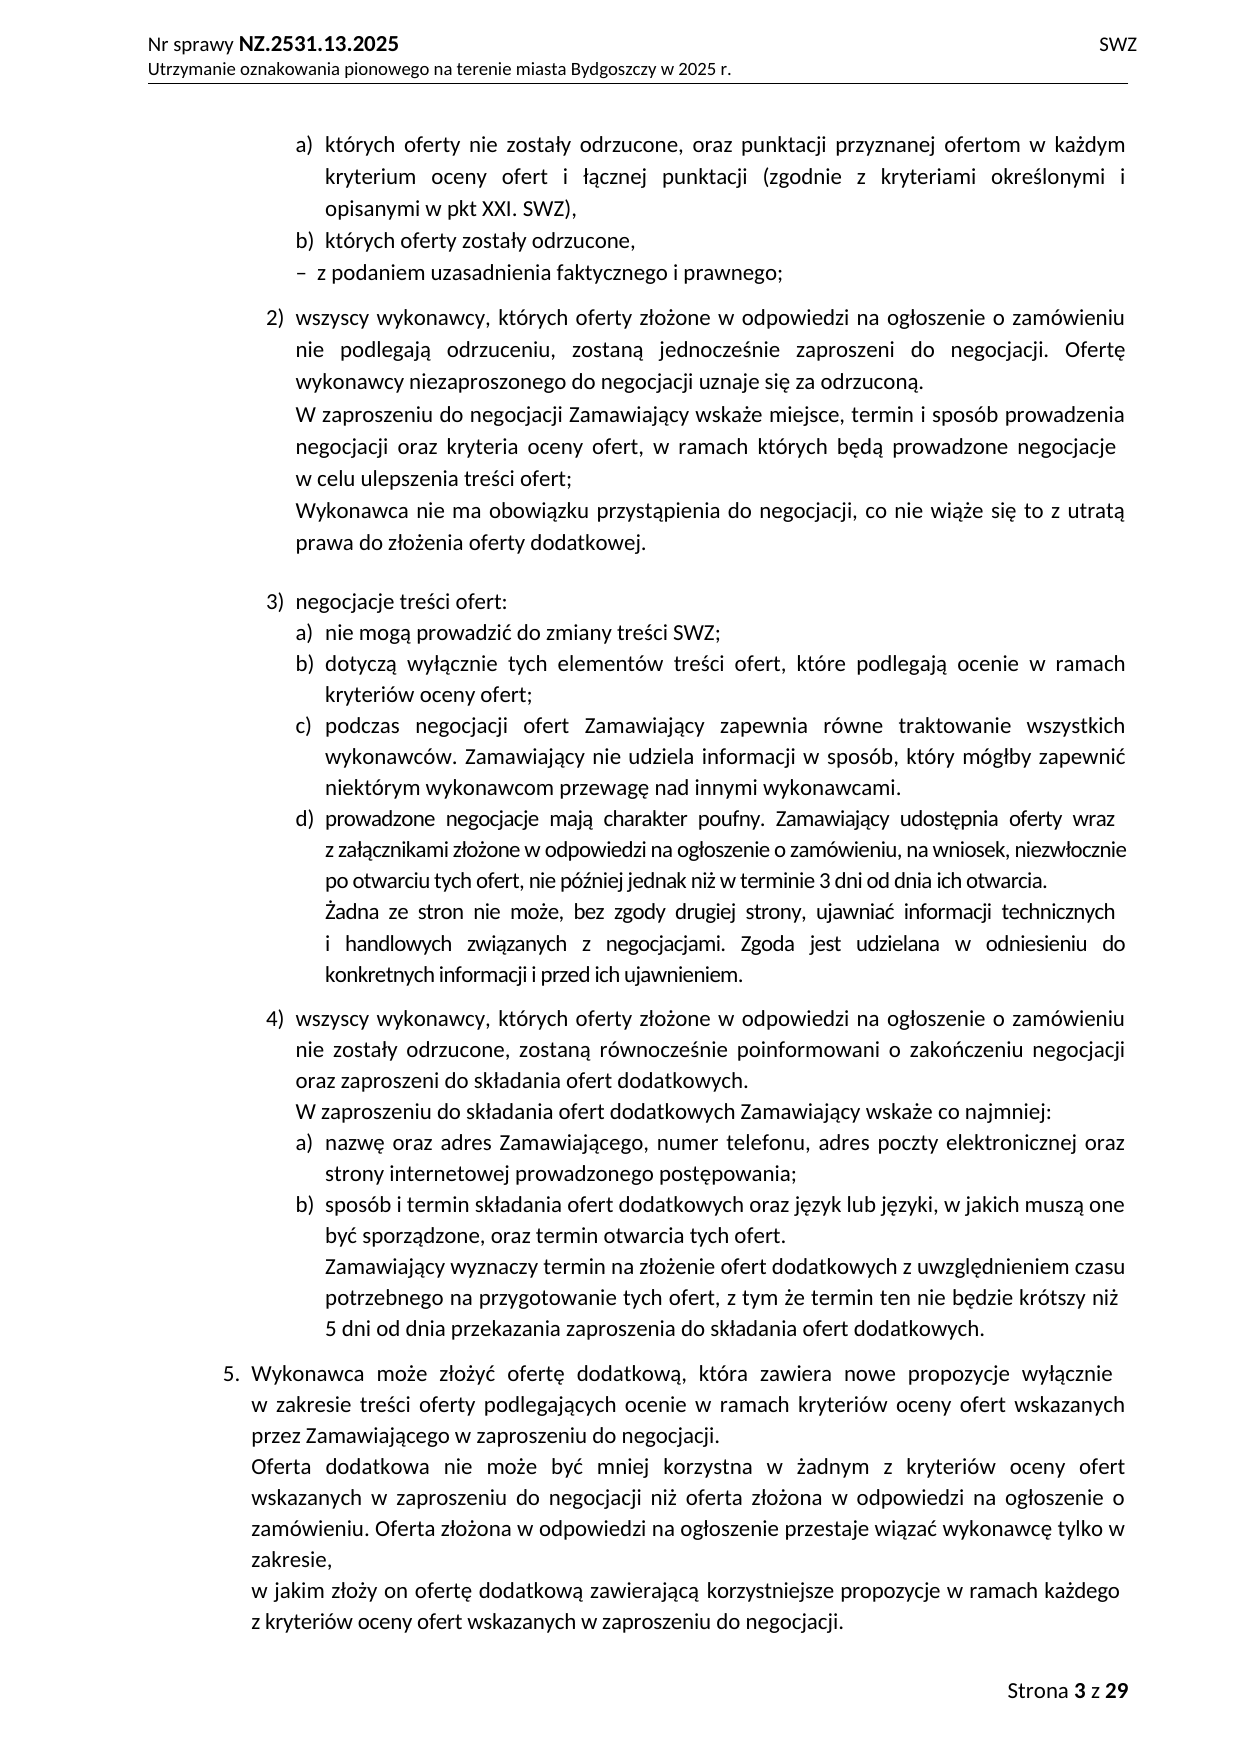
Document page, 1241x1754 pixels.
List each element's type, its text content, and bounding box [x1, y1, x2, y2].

text Żadna ze stron nie może, bez zgody drugiej strony, ujawniać informacji technicznych i handlowych związanych z negocjacjami. Zgoda jest udzielana w odniesieniu do konkretnych informacji i przed ich ujawnieniem. [325, 897, 1127, 988]
text 5. Wykonawca może złożyć ofertę dodatkową, która zawiera nowe propozycje wyłącznie w zakresie treści oferty podlegających ocenie w ramach kryteriów oceny ofert wskazanych przez Zamawiającego w zaproszeniu do negocjacji. [223, 1359, 1127, 1449]
text 2) wszyscy wykonawcy, których oferty złożone w odpowiedzi na ogłoszenie o zamówieniu nie podlegają odrzuceniu, zostaną jednocześnie zaproszeni do negocjacji. Ofertę wykonawcy niezaproszonego do negocjacji uznaje się za odrzuconą. W zaproszeniu do negocjacji Zamawiający wskaże miejsce, termin i sposób prowadzenia negocjacji oraz kryteria oceny ofert, w ramach których będą prowadzone negocjacje w celu ulepszenia treści ofert; [266, 303, 1127, 492]
text b) dotyczą wyłącznie tych elementów treści ofert, które podlegają ocenie w ramach kryteriów oceny ofert; [295, 649, 1127, 708]
text a) nie mogą prowadzić do zmiany treści SWZ; [295, 618, 1127, 646]
text c) podczas negocjacji ofert Zamawiający zapewnia równe traktowanie wszystkich wykonawców. Zamawiający nie udziela informacji w sposób, który mógłby zapewnić niektórym wykonawcom przewagę nad innymi wykonawcami. [295, 711, 1127, 801]
text d) prowadzone negocjacje mają charakter poufny. Zamawiający udostępnia oferty wraz z załącznikami złożone w odpowiedzi na ogłoszenie o zamówieniu, na wniosek, niezwłocznie po otwarciu tych ofert, nie później jednak niż w terminie 3 dni od dnia ich otwarcia. [295, 804, 1127, 894]
text Oferta dodatkowa nie może być mniej korzystna w żadnym z kryteriów oceny ofert wskazanych w zaproszeniu do negocjacji niż oferta złożona w odpowiedzi na ogłoszenie o zamówieniu. Oferta złożona w odpowiedzi na ogłoszenie przestaje wiązać wykonawcę tylko w zakresie, w jakim złoży on ofertę dodatkową zawierającą korzystniejsze propozycje w ramach każdego z kryteriów oceny ofert wskazanych w zaproszeniu do negocjacji. [251, 1452, 1127, 1635]
text W zaproszeniu do składania ofert dodatkowych Zamawiający wskaże co najmniej: [295, 1097, 1127, 1125]
text Wykonawca nie ma obowiązku przystąpienia do negocjacji, co nie wiąże się to z utratą prawa do złożenia oferty dodatkowej. [295, 496, 1127, 556]
text – z podaniem uzasadnienia faktycznego i prawnego; [295, 258, 1127, 286]
text 3) negocjacje treści ofert: [266, 587, 1127, 615]
text 4) wszyscy wykonawcy, których oferty złożone w odpowiedzi na ogłoszenie o zamówieniu nie zostały odrzucone, zostaną równocześnie poinformowani o zakończeniu negocjacji oraz zaproszeni do składania ofert dodatkowych. [266, 1004, 1127, 1094]
text a) których oferty nie zostały odrzucone, oraz punktacji przyznanej ofertom w każdym kryterium oceny ofert i łącznej punktacji (zgodnie z kryteriami określonymi i opisanymi w pkt XXI. SWZ), [295, 130, 1127, 222]
text a) nazwę oraz adres Zamawiającego, numer telefonu, adres poczty elektronicznej oraz strony internetowej prowadzonego postępowania; [295, 1128, 1127, 1187]
text b) których oferty zostały odrzucone, [295, 226, 1127, 254]
text Zamawiający wyznaczy termin na złożenie ofert dodatkowych z uwzględnieniem czasu potrzebnego na przygotowanie tych ofert, z tym że termin ten nie będzie krótszy niż 5 dni od dnia przekazania zaproszenia do składania ofert dodatkowych. [325, 1252, 1127, 1342]
text b) sposób i termin składania ofert dodatkowych oraz język lub języki, w jakich muszą one być sporządzone, oraz termin otwarcia tych ofert. [295, 1190, 1127, 1249]
